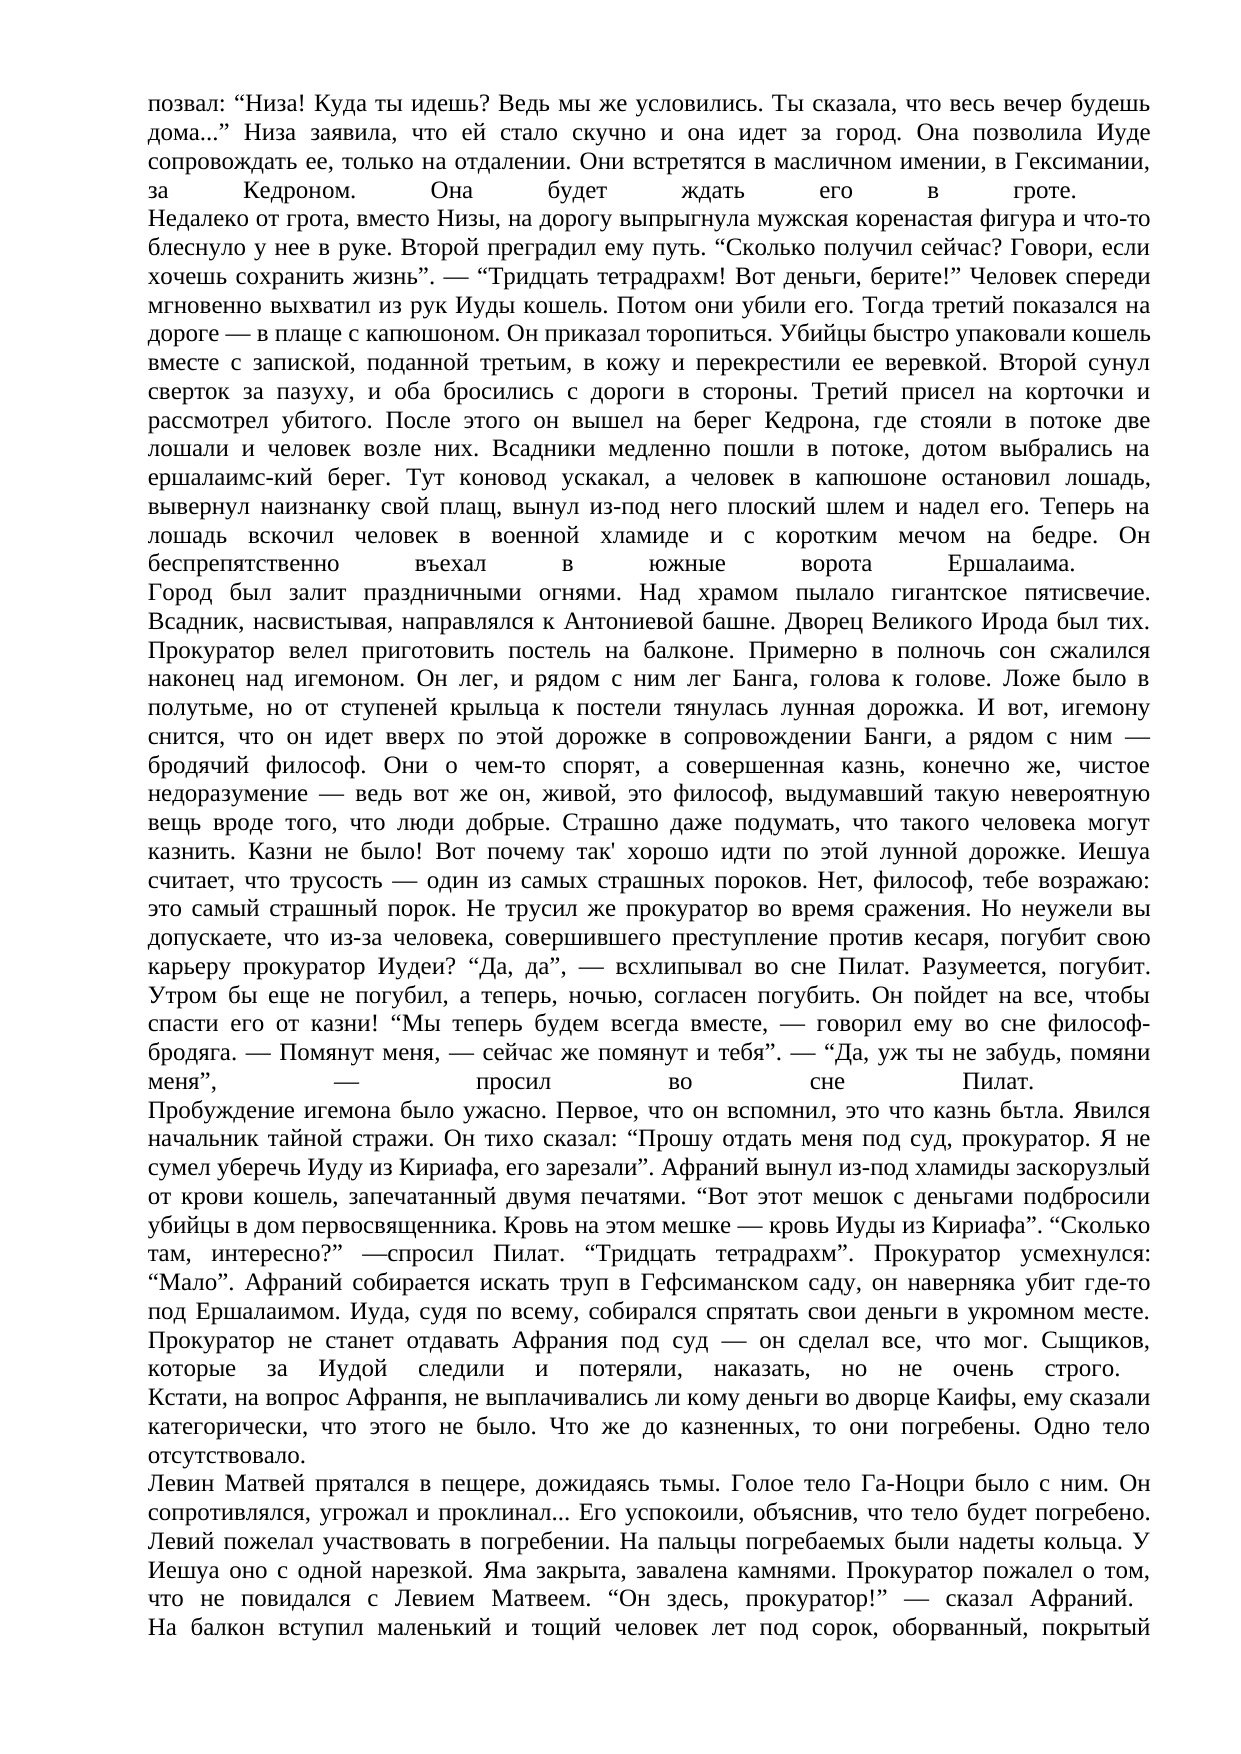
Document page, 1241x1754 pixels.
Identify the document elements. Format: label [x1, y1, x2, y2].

text [148, 88, 1152, 1641]
